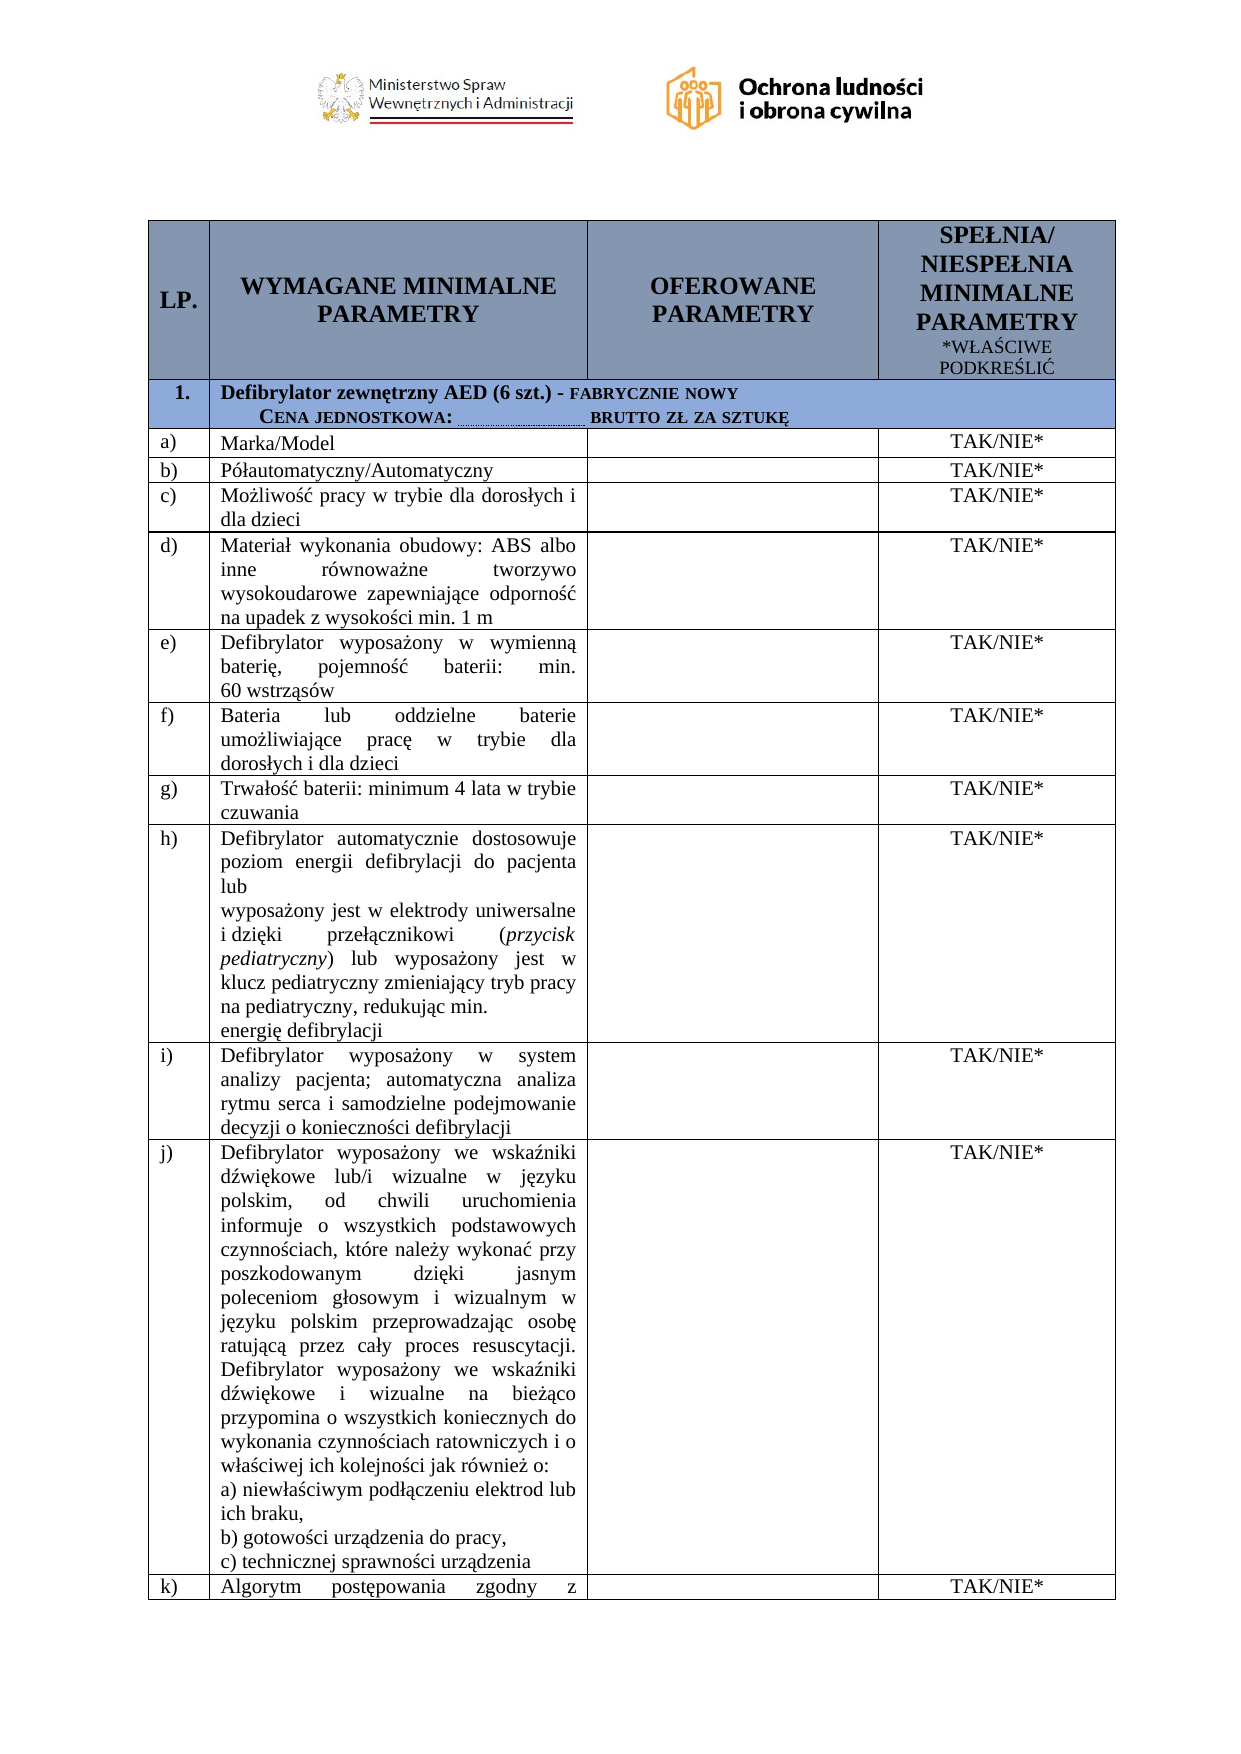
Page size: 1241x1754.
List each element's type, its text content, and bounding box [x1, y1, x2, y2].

table_header Wymagane minimalne parametry [210, 221, 587, 379]
table_cell [588, 825, 878, 1042]
table_cell [149, 429, 209, 457]
table_cell TAK/NIE* [879, 630, 1115, 702]
table_cell [149, 380, 209, 428]
table_header Oferowane parametry [588, 221, 878, 379]
table_cell Możliwość pracy w trybie dla dorosłych i dla dzieci [210, 483, 587, 531]
table_cell [588, 429, 878, 457]
table_cell [588, 533, 878, 629]
table_cell [149, 533, 209, 629]
table_header SpełniA/ niespełnia minimalne parametry *WŁAŚCIWE PODKREŚLIĆ [879, 221, 1115, 379]
table_cell TAK/NIE* [879, 458, 1115, 482]
table_cell TAK/NIE* [879, 1575, 1115, 1598]
table_cell Defibrylator wyposażony w system analizy pacjenta; automatyczna analiza rytmu serca i samodzielne podejmowanie decyzji o konieczności defibrylacji [210, 1043, 587, 1139]
table_cell Defibrylator zewnętrzny AED (6 szt.) - fabrycznie nowY Cena jednostkowa: brutto zł za sztukę [210, 380, 1115, 428]
table_cell TAK/NIE* [879, 1043, 1115, 1139]
table_cell Materiał wykonania obudowy: ABS albo inne równoważne tworzywo wysokoudarowe zapewniające odporność na upadek z wysokości min. 1 m [210, 533, 587, 629]
table_cell [588, 1575, 878, 1598]
table_cell TAK/NIE* [879, 429, 1115, 457]
table_cell [149, 1140, 209, 1573]
table_cell [149, 703, 209, 775]
table_cell TAK/NIE* [879, 1140, 1115, 1573]
table_cell [588, 458, 878, 482]
table_cell [149, 483, 209, 531]
table_cell [149, 1043, 209, 1139]
table_cell [149, 458, 209, 482]
table_cell Defibrylator wyposażony we wskaźniki dźwiękowe lub/i wizualne w języku polskim, od chwili uruchomienia informuje o wszystkich podstawowych czynnościach, które należy wykonać przy poszkodowanym dzięki jasnym poleceniom głosowym i wizualnym w języku polskim przeprowadzając osobę ratującą przez cały proces resuscytacji. Defibrylator wyposażony we wskaźniki dźwiękowe i wizualne na bieżąco przypomina o wszystkich koniecznych do wykonania czynnościach ratowniczych i o właściwej ich kolejności jak również o: a) niewłaściwym podłączeniu elektrod lub ich braku, b) gotowości urządzenia do pracy, c) technicznej sprawności urządzenia [210, 1140, 587, 1573]
table_cell TAK/NIE* [879, 533, 1115, 629]
table_cell TAK/NIE* [879, 825, 1115, 1042]
table_cell [588, 1140, 878, 1573]
table_cell [149, 1575, 209, 1598]
table_cell TAK/NIE* [879, 703, 1115, 775]
table_cell [588, 703, 878, 775]
table_cell Półautomatyczny/Automatyczny [210, 458, 587, 482]
table_cell Defibrylator automatycznie dostosowuje poziom energii defibrylacji do pacjenta lub wyposażony jest w elektrody uniwersalne i dzięki przełącznikowi (przycisk pediatryczny) lub wyposażony jest w klucz pediatryczny zmieniający tryb pracy na pediatryczny, redukując min. energię defibrylacji [210, 825, 587, 1042]
table_cell [149, 630, 209, 702]
table_cell TAK/NIE* [879, 483, 1115, 531]
table_cell [149, 776, 209, 824]
table_cell TAK/NIE* [879, 776, 1115, 824]
table_cell Trwałość baterii: minimum 4 lata w trybie czuwania [210, 776, 587, 824]
table_cell Defibrylator wyposażony w wymienną baterię, pojemność baterii: min. 60 wstrząsów [210, 630, 587, 702]
table_cell Marka/Model [210, 429, 587, 457]
table_cell Bateria lub oddzielne baterie umożliwiające pracę w trybie dla dorosłych i dla dzieci [210, 703, 587, 775]
table_header Lp. [149, 221, 209, 379]
table_cell [588, 776, 878, 824]
table_cell [588, 630, 878, 702]
table_cell [588, 1043, 878, 1139]
table_cell [149, 825, 209, 1042]
table_cell [588, 483, 878, 531]
picture [317, 66, 923, 130]
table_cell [210, 1575, 587, 1598]
